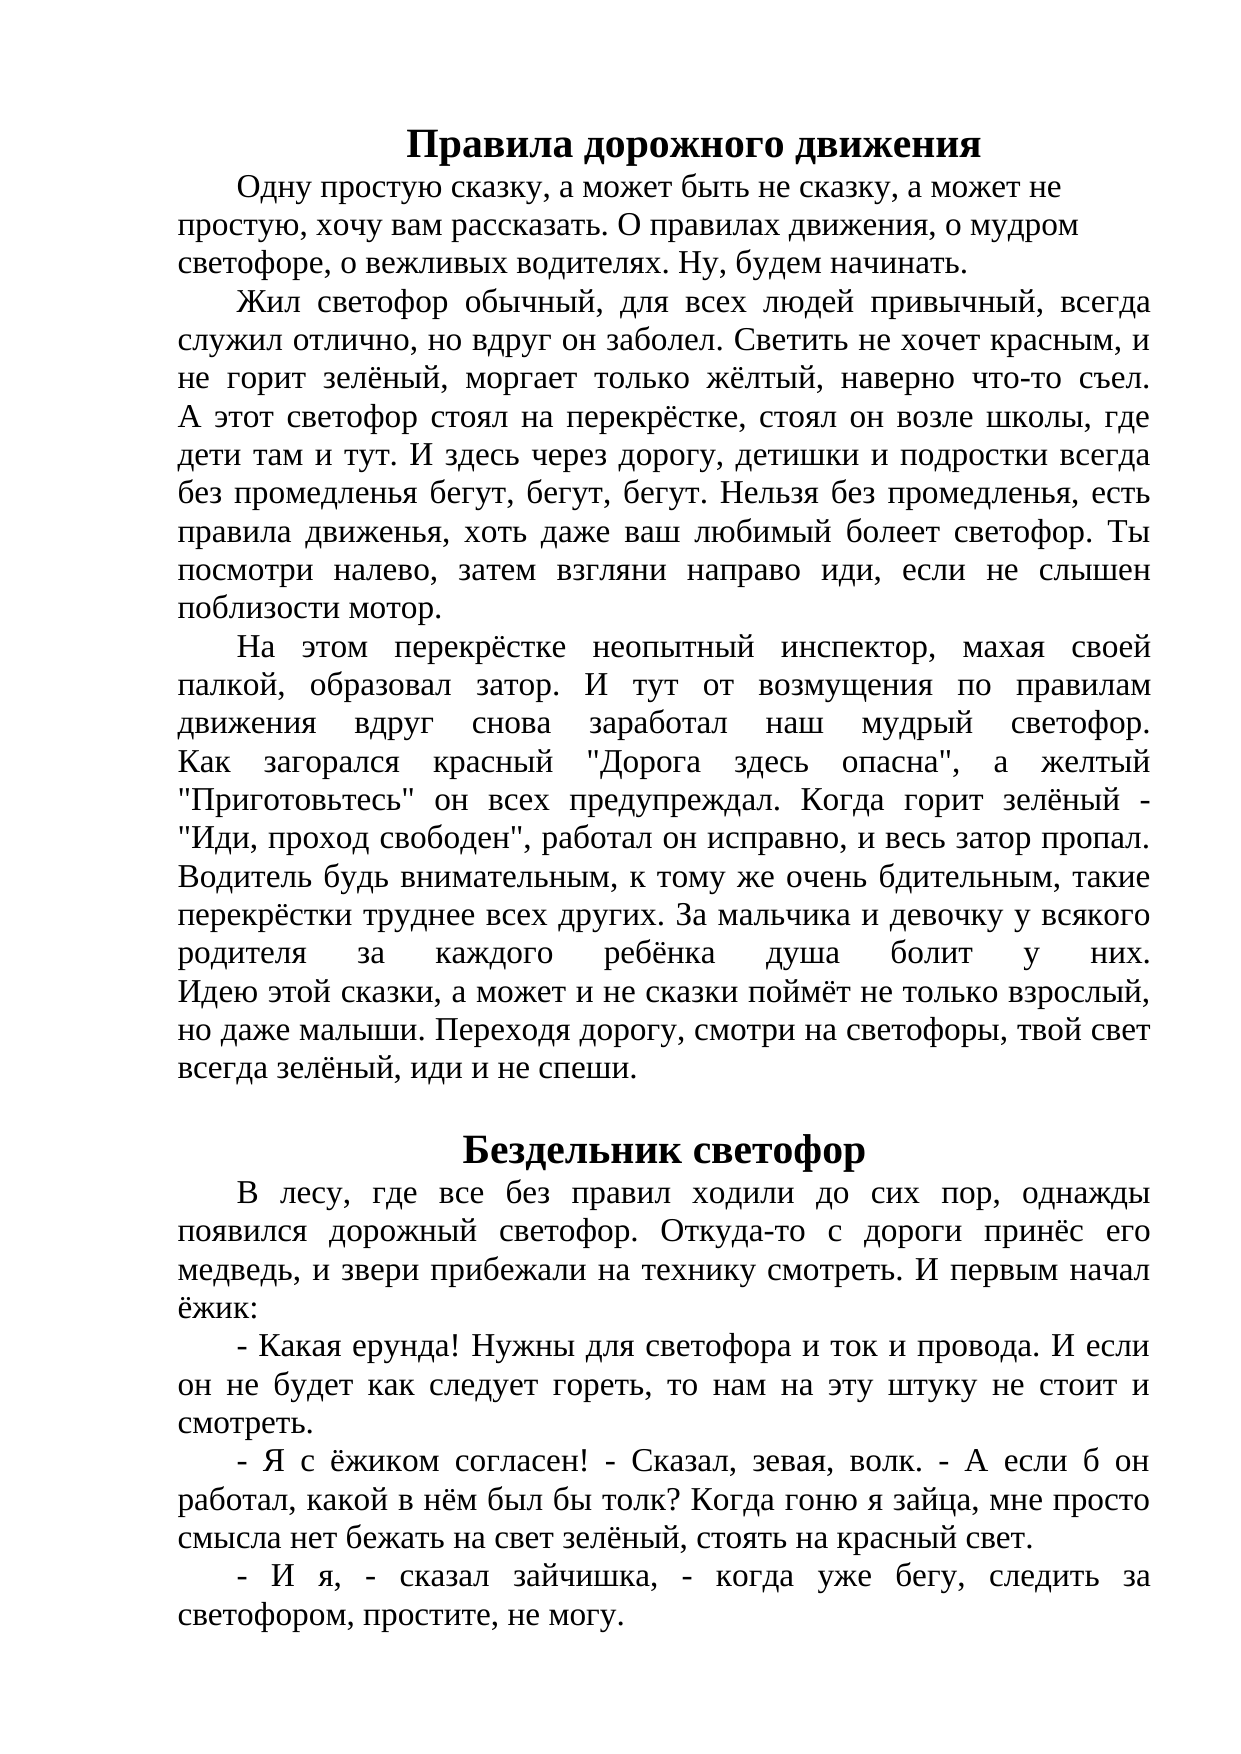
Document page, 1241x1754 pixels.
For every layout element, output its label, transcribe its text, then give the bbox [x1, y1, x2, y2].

text В лесу, где все без правил ходили до сих пор, однажды появился дорожный светофор. Откуда-то с дороги принёс его медведь, и звери прибежали на технику смотреть. И первым начал ёжик: [177, 1172, 1152, 1326]
text - И я, - сказал зайчишка, - когда уже бегу, следить за светофором, простите, не могу. [177, 1556, 1152, 1632]
text Жил светофор обычный, для всех людей привычный, всегда служил отлично, но вдруг он заболел. Светить не хочет красным, и не горит зелёный, моргает только жёлтый, наверно что-то съел. А этот светофор стоял на перекрёстке, стоял он возле школы, где дети там и тут. И здесь через дорогу, детишки и подростки всегда без промедленья бегут, бегут, бегут. Нельзя без промедленья, есть правила движенья, хоть даже ваш любимый болеет светофор. Ты посмотри налево, затем взгляни направо иди, если не слышен поблизости мотор. [177, 281, 1152, 626]
text На этом перекрёстке неопытный инспектор, махая своей палкой, образовал затор. И тут от возмущения по правилам движения вдруг снова заработал наш мудрый светофор. Как загорался красный "Дорога здесь опасна", а желтый "Приготовьтесь" он всех предупреждал. Когда горит зелёный - "Иди, проход свободен", работал он исправно, и весь затор пропал. Водитель будь внимательным, к тому же очень бдительным, такие перекрёстки труднее всех других. За мальчика и девочку у всякого родителя за каждого ребёнка душа болит у них. Идею этой сказки, а может и не сказки поймёт не только взрослый, но даже малыши. Переходя дорогу, смотри на светофоры, твой свет всегда зелёный, иди и не спеши. [177, 626, 1152, 1086]
text - Я с ёжиком согласен! - Сказал, зевая, волк. - А если б он работал, какой в нём был бы толк? Когда гоню я зайца, мне просто смысла нет бежать на свет зелёный, стоять на красный свет. [177, 1441, 1152, 1556]
text Одну простую сказку, а может быть не сказку, а может не простую, хочу вам рассказать. О правилах движения, о мудром светофоре, о вежливых водителях. Ну, будем начинать. [177, 166, 1152, 281]
text Бездельник светофор [177, 1124, 1152, 1172]
text - Какая ерунда! Нужны для светофора и ток и провода. И если он не будет как следует гореть, то нам на эту штуку не стоит и смотреть. [177, 1326, 1152, 1441]
text Правила дорожного движения [177, 118, 1152, 166]
